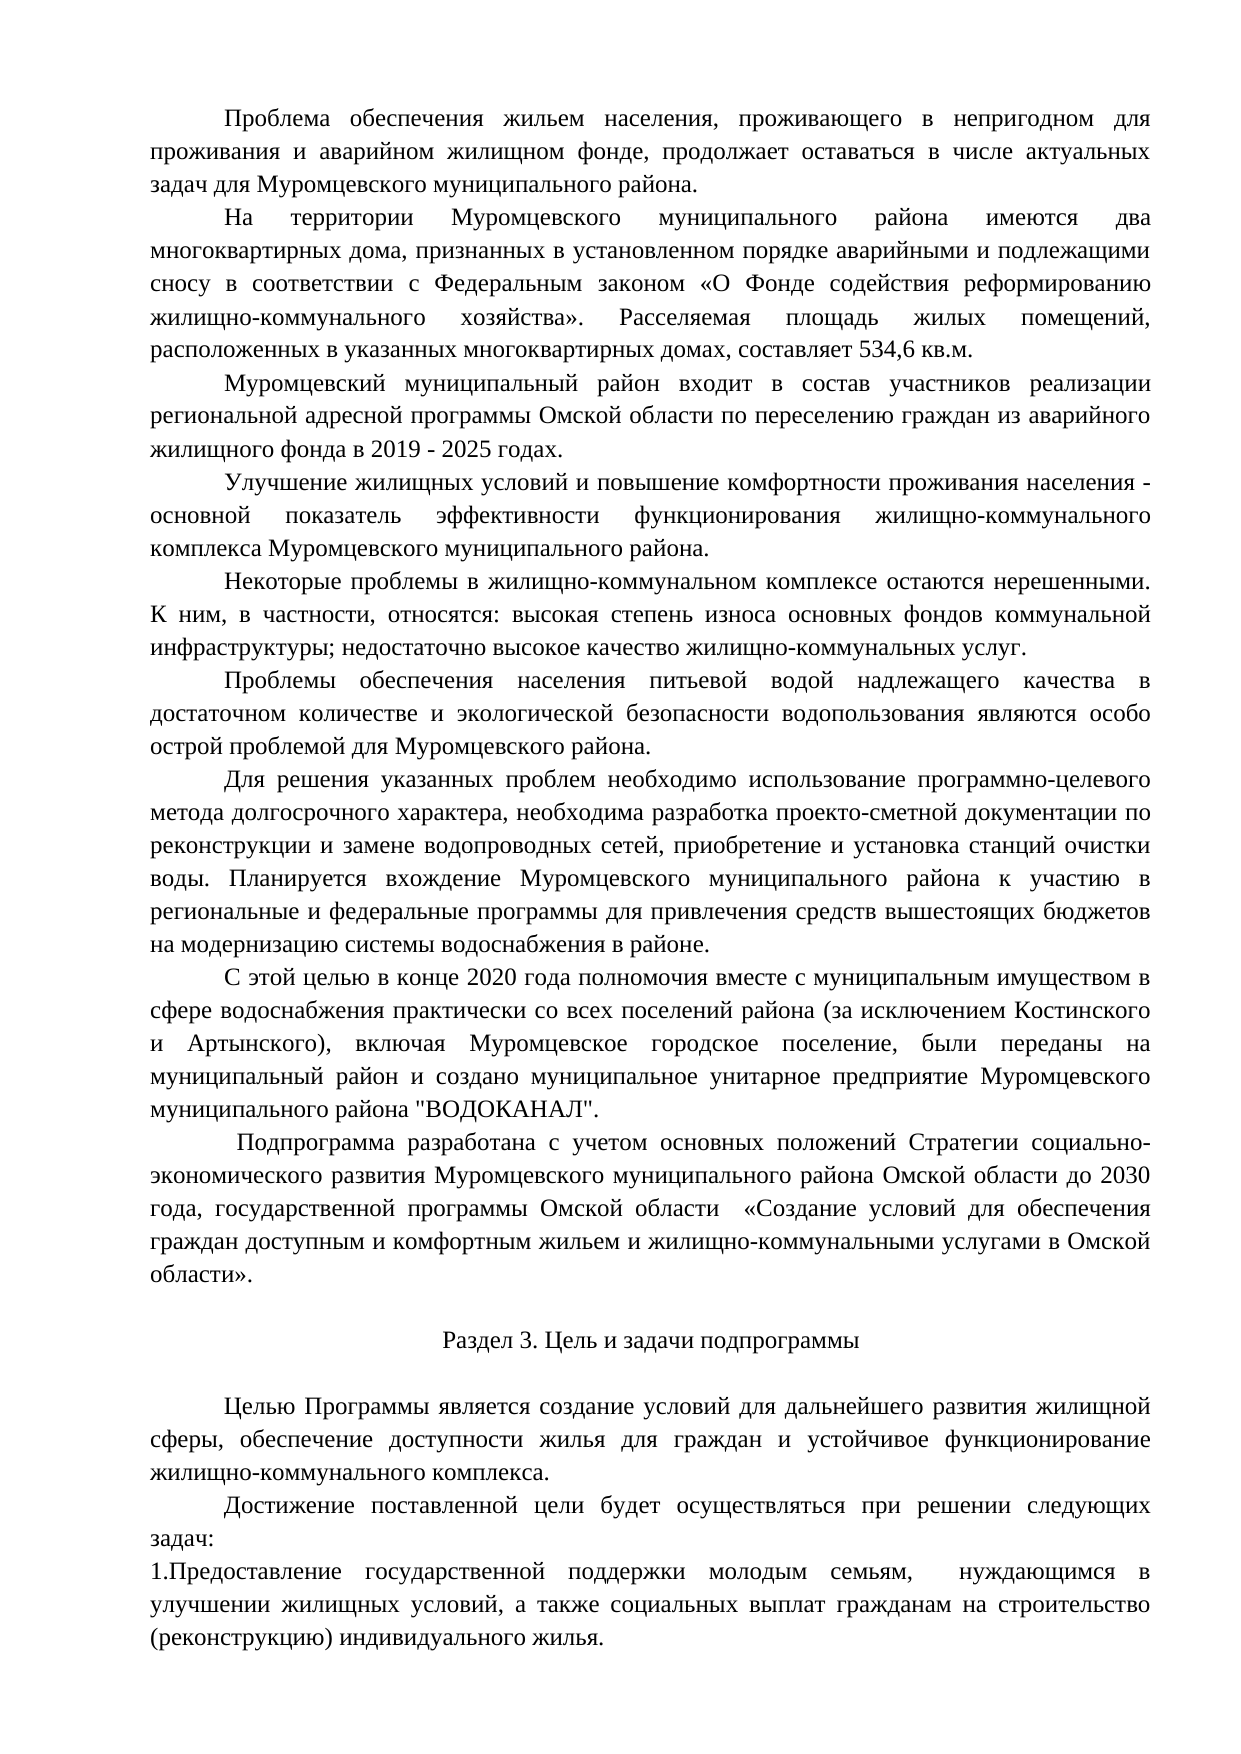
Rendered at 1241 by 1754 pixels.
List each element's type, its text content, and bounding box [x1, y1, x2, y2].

text На территории Муромцевского муниципального района имеются два многоквартирных дома, признанных в установленном порядке аварийными и подлежащими сносу в соответствии с Федеральным законом «О Фонде содействия реформированию жилищно-коммунального хозяйства». Расселяемая площадь жилых помещений, расположенных в указанных многоквартирных домах, составляет 534,6 кв.м. [150, 202, 1152, 363]
text 1.Предоставление государственной поддержки молодым семьям, нуждающимся в улучшении жилищных условий, а также социальных выплат гражданам на строительство (реконструкцию) индивидуального жилья. [150, 1556, 1152, 1651]
text Для решения указанных проблем необходимо использование программно-целевого метода долгосрочного характера, необходима разработка проекто-сметной документации по реконструкции и замене водопроводных сетей, приобретение и установка станций очистки воды. Планируется вхождение Муромцевского муниципального района к участию в региональные и федеральные программы для привлечения средств вышестоящих бюджетов на модернизацию системы водоснабжения в районе. [150, 764, 1152, 958]
text Подпрограмма разработана с учетом основных положений Стратегии социально-экономического развития Муромцевского муниципального района Омской области до 2030 года, государственной программы Омской области «Создание условий для обеспечения граждан доступным и комфортным жильем и жилищно-коммунальными услугами в Омской области». [150, 1127, 1152, 1288]
text Проблемы обеспечения населения питьевой водой надлежащего качества в достаточном количестве и экологической безопасности водопользования являются особо острой проблемой для Муромцевского района. [150, 665, 1152, 759]
text Раздел 3. Цель и задачи подпрограммы [150, 1325, 1152, 1354]
text Проблема обеспечения жильем населения, проживающего в непригодном для проживания и аварийном жилищном фонде, продолжает оставаться в числе актуальных задач для Муромцевского муниципального района. [150, 103, 1152, 198]
text Достижение поставленной цели будет осуществляться при решении следующих задач: [150, 1490, 1152, 1552]
text Улучшение жилищных условий и повышение комфортности проживания населения - основной показатель эффективности функционирования жилищно-коммунального комплекса Муромцевского муниципального района. [150, 467, 1152, 561]
text Некоторые проблемы в жилищно-коммунальном комплексе остаются нерешенными. К ним, в частности, относятся: высокая степень износа основных фондов коммунальной инфраструктуры; недостаточно высокое качество жилищно-коммунальных услуг. [150, 566, 1152, 661]
text С этой целью в конце 2020 года полномочия вместе с муниципальным имуществом в сфере водоснабжения практически со всех поселений района (за исключением Костинского и Артынского), включая Муромцевское городское поселение, были переданы на муниципальный район и создано муниципальное унитарное предприятие Муромцевского муниципального района "ВОДОКАНАЛ". [150, 962, 1152, 1123]
text Муромцевский муниципальный район входит в состав участников реализации региональной адресной программы Омской области по переселению граждан из аварийного жилищного фонда в 2019 - 2025 годах. [150, 368, 1152, 462]
text Целью Программы является создание условий для дальнейшего развития жилищной сферы, обеспечение доступности жилья для граждан и устойчивое функционирование жилищно-коммунального комплекса. [150, 1391, 1152, 1486]
